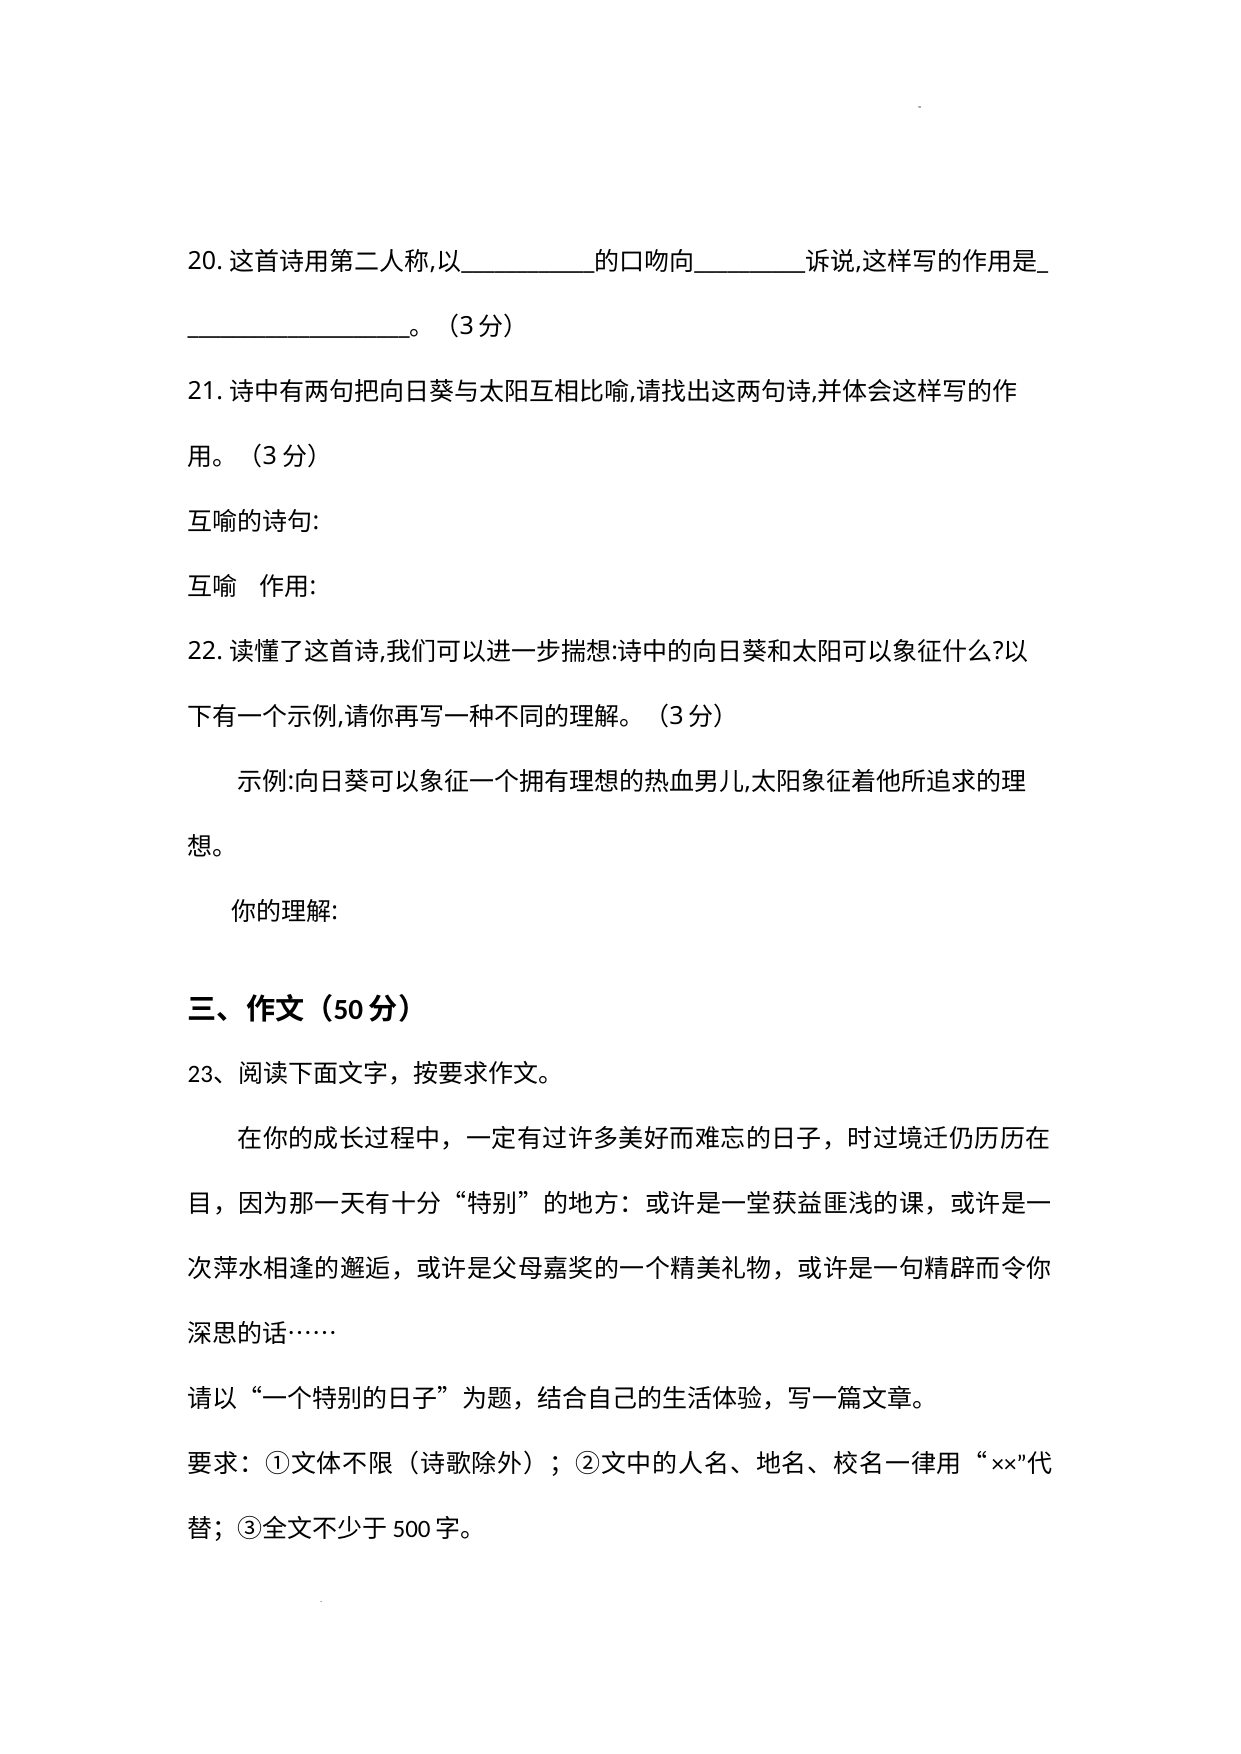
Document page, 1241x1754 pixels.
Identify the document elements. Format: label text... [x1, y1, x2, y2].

text 你的理解: [187, 877, 1053, 942]
list 要求：①文体不限（诗歌除外）；②文中的人名、地名、校名一律用“××”代替；③全文不少于500字。 [187, 1429, 1053, 1559]
list 23、阅读下面文字，按要求作文。 [187, 1039, 1053, 1104]
text 示例:向日葵可以象征一个拥有理想的热血男儿,太阳象征着他所追求的理想。 [187, 747, 1053, 877]
text 22. 读懂了这首诗,我们可以进一步揣想:诗中的向日葵和太阳可以象征什么?以下有一个示例,请你再写一种不同的理解。（3分） [187, 617, 1053, 747]
list 请以“一个特别的日子”为题，结合自己的生活体验，写一篇文章。 [187, 1364, 1053, 1429]
text 互喻的诗句: [187, 487, 1053, 552]
text 20. 这首诗用第二人称,以____________的口吻向__________诉说,这样写的作用是_____________________。（3分） [187, 227, 1053, 357]
list 在你的成长过程中，一定有过许多美好而难忘的日子，时过境迁仍历历在目，因为那一天有十分“特别”的地方：或许是一堂获益匪浅的课，或许是一次萍水相逢的邂逅，或许是父母嘉奖的一个精美礼物，或许是一句精辟而令你深思的话…… [187, 1104, 1053, 1364]
list 作文（50分） [187, 974, 1053, 1039]
text 互喻作用: [187, 552, 1053, 617]
text 21. 诗中有两句把向日葵与太阳互相比喻,请找出这两句诗,并体会这样写的作用。（3分） [187, 357, 1053, 487]
